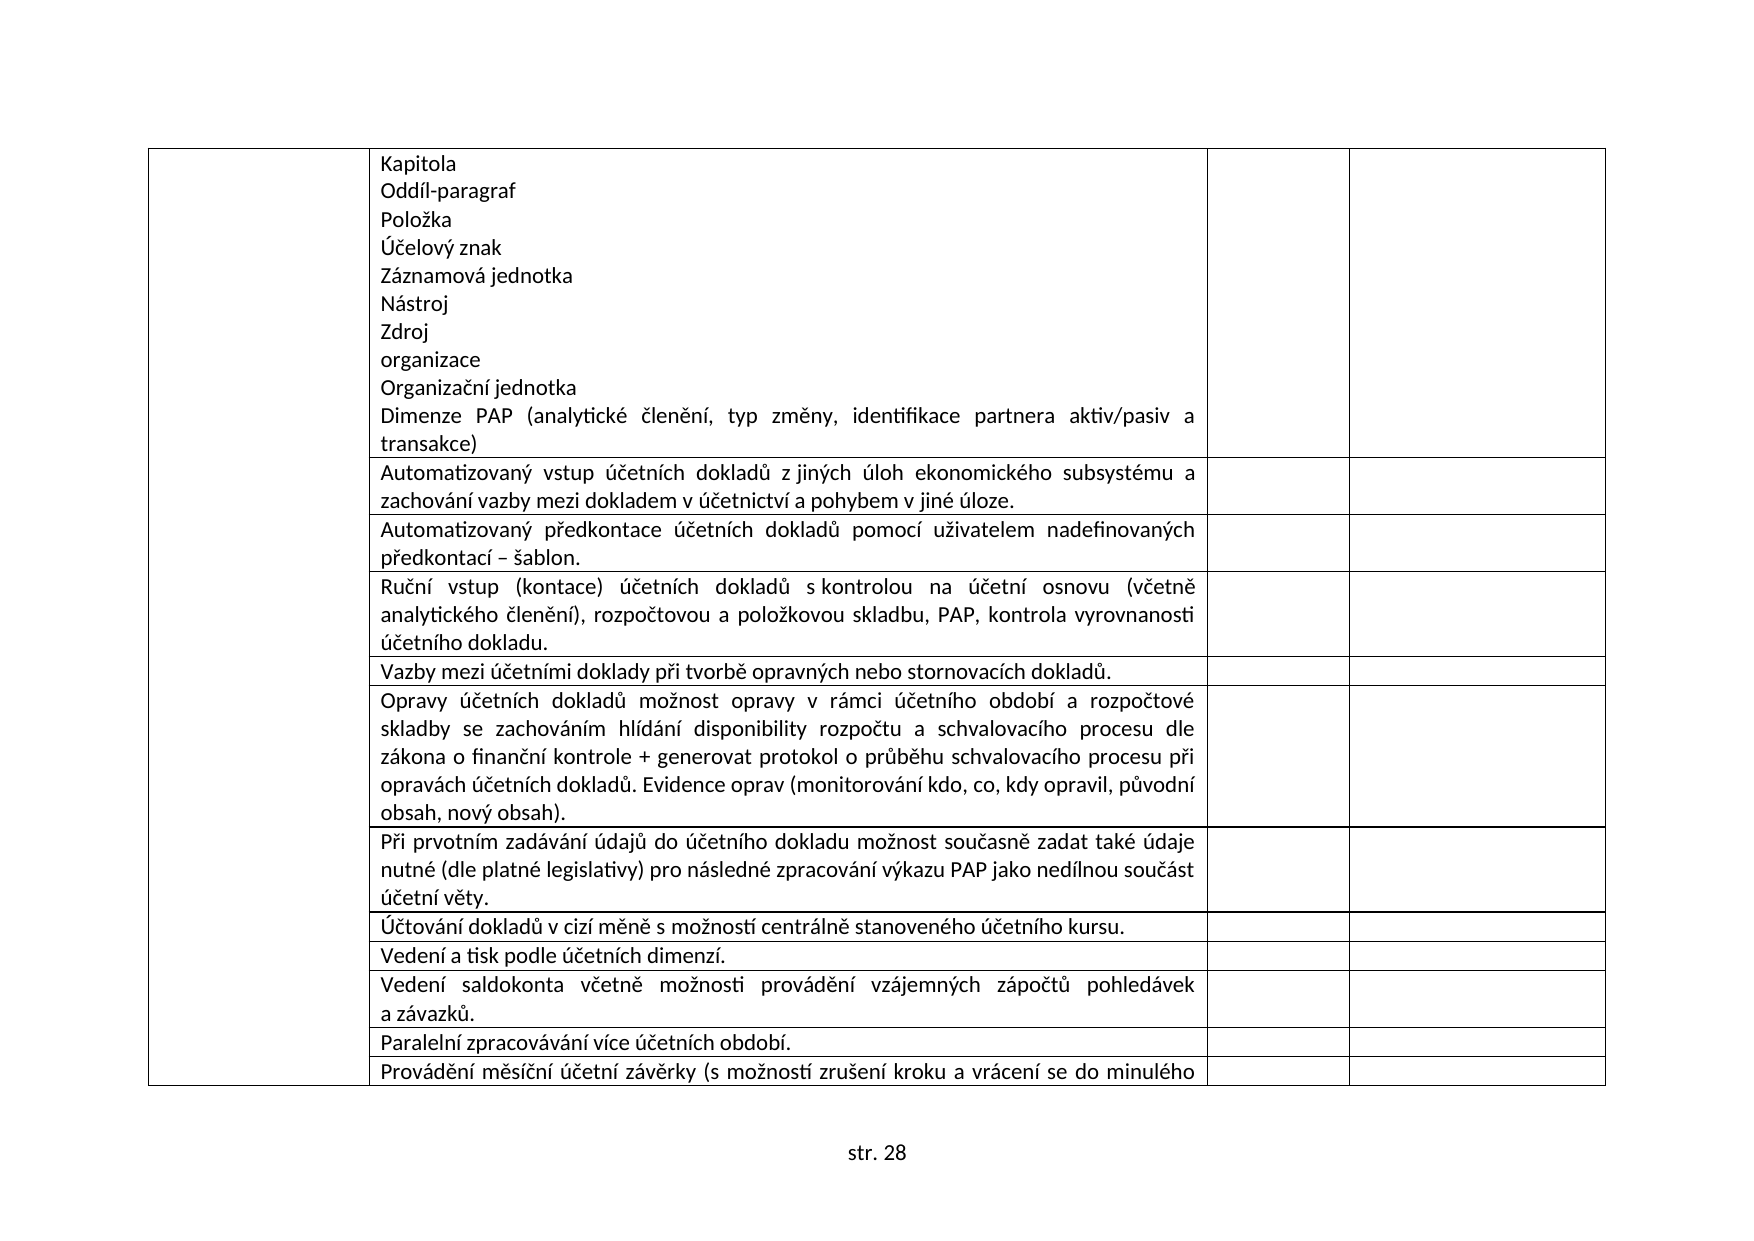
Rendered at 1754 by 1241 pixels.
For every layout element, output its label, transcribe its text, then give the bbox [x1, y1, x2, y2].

table_cell [1350, 828, 1605, 911]
table_cell [1208, 1028, 1349, 1056]
table_cell [1208, 1057, 1349, 1085]
table_cell [1350, 458, 1605, 514]
table_cell [1350, 572, 1605, 656]
table_cell Ruční vstup (kontace) účetních dokladů s kontrolou na účetní osnovu (včetně analytického členění), rozpočtovou a položkovou skladbu, PAP, kontrola vyrovnanosti účetního dokladu. [370, 572, 1207, 656]
table_cell Paralelní zpracovávání více účetních období. [370, 1028, 1207, 1056]
table_cell Opravy účetních dokladů možnost opravy v rámci účetního období a rozpočtové skladby se zachováním hlídání disponibility rozpočtu a schvalovacího procesu dle zákona o finanční kontrole + generovat protokol o průběhu schvalovacího procesu při opravách účetních dokladů. Evidence oprav (monitorování kdo, co, kdy opravil, původní obsah, nový obsah). [370, 686, 1207, 826]
table_cell [1208, 971, 1349, 1027]
table_cell [1208, 149, 1349, 457]
table_cell [1350, 515, 1605, 571]
table_cell [1350, 149, 1605, 457]
table_cell [1208, 913, 1349, 941]
table_cell [1208, 942, 1349, 969]
table_cell [1350, 1028, 1605, 1056]
table_cell [1208, 572, 1349, 656]
table_cell Automatizovaný předkontace účetních dokladů pomocí uživatelem nadefinovaných předkontací – šablon. [370, 515, 1207, 571]
table_cell [1208, 458, 1349, 514]
table_cell [1208, 828, 1349, 911]
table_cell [370, 1057, 1207, 1085]
table_cell [1350, 913, 1605, 941]
table_cell Vazby mezi účetními doklady při tvorbě opravných nebo stornovacích dokladů. [370, 657, 1207, 685]
table_cell [1208, 657, 1349, 685]
table_cell [1350, 1057, 1605, 1085]
table_cell [1208, 515, 1349, 571]
table_cell Automatizovaný vstup účetních dokladů z jiných úloh ekonomického subsystému a zachování vazby mezi dokladem v účetnictví a pohybem v jiné úloze. [370, 458, 1207, 514]
table_cell [1208, 686, 1349, 826]
table_cell [1350, 942, 1605, 969]
table_cell Při prvotním zadávání údajů do účetního dokladu možnost současně zadat také údaje nutné (dle platné legislativy) pro následné zpracování výkazu PAP jako nedílnou součást účetní věty. [370, 828, 1207, 911]
table_cell [1350, 971, 1605, 1027]
table_cell Vedení a tisk podle účetních dimenzí. [370, 942, 1207, 969]
table_cell [1350, 657, 1605, 685]
table_cell Účtování dokladů v cizí měně s možností centrálně stanoveného účetního kursu. [370, 913, 1207, 941]
table_cell [1350, 686, 1605, 826]
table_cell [370, 149, 1207, 457]
table_cell Vedení saldokonta včetně možnosti provádění vzájemných zápočtů pohledávek a závazků. [370, 971, 1207, 1027]
